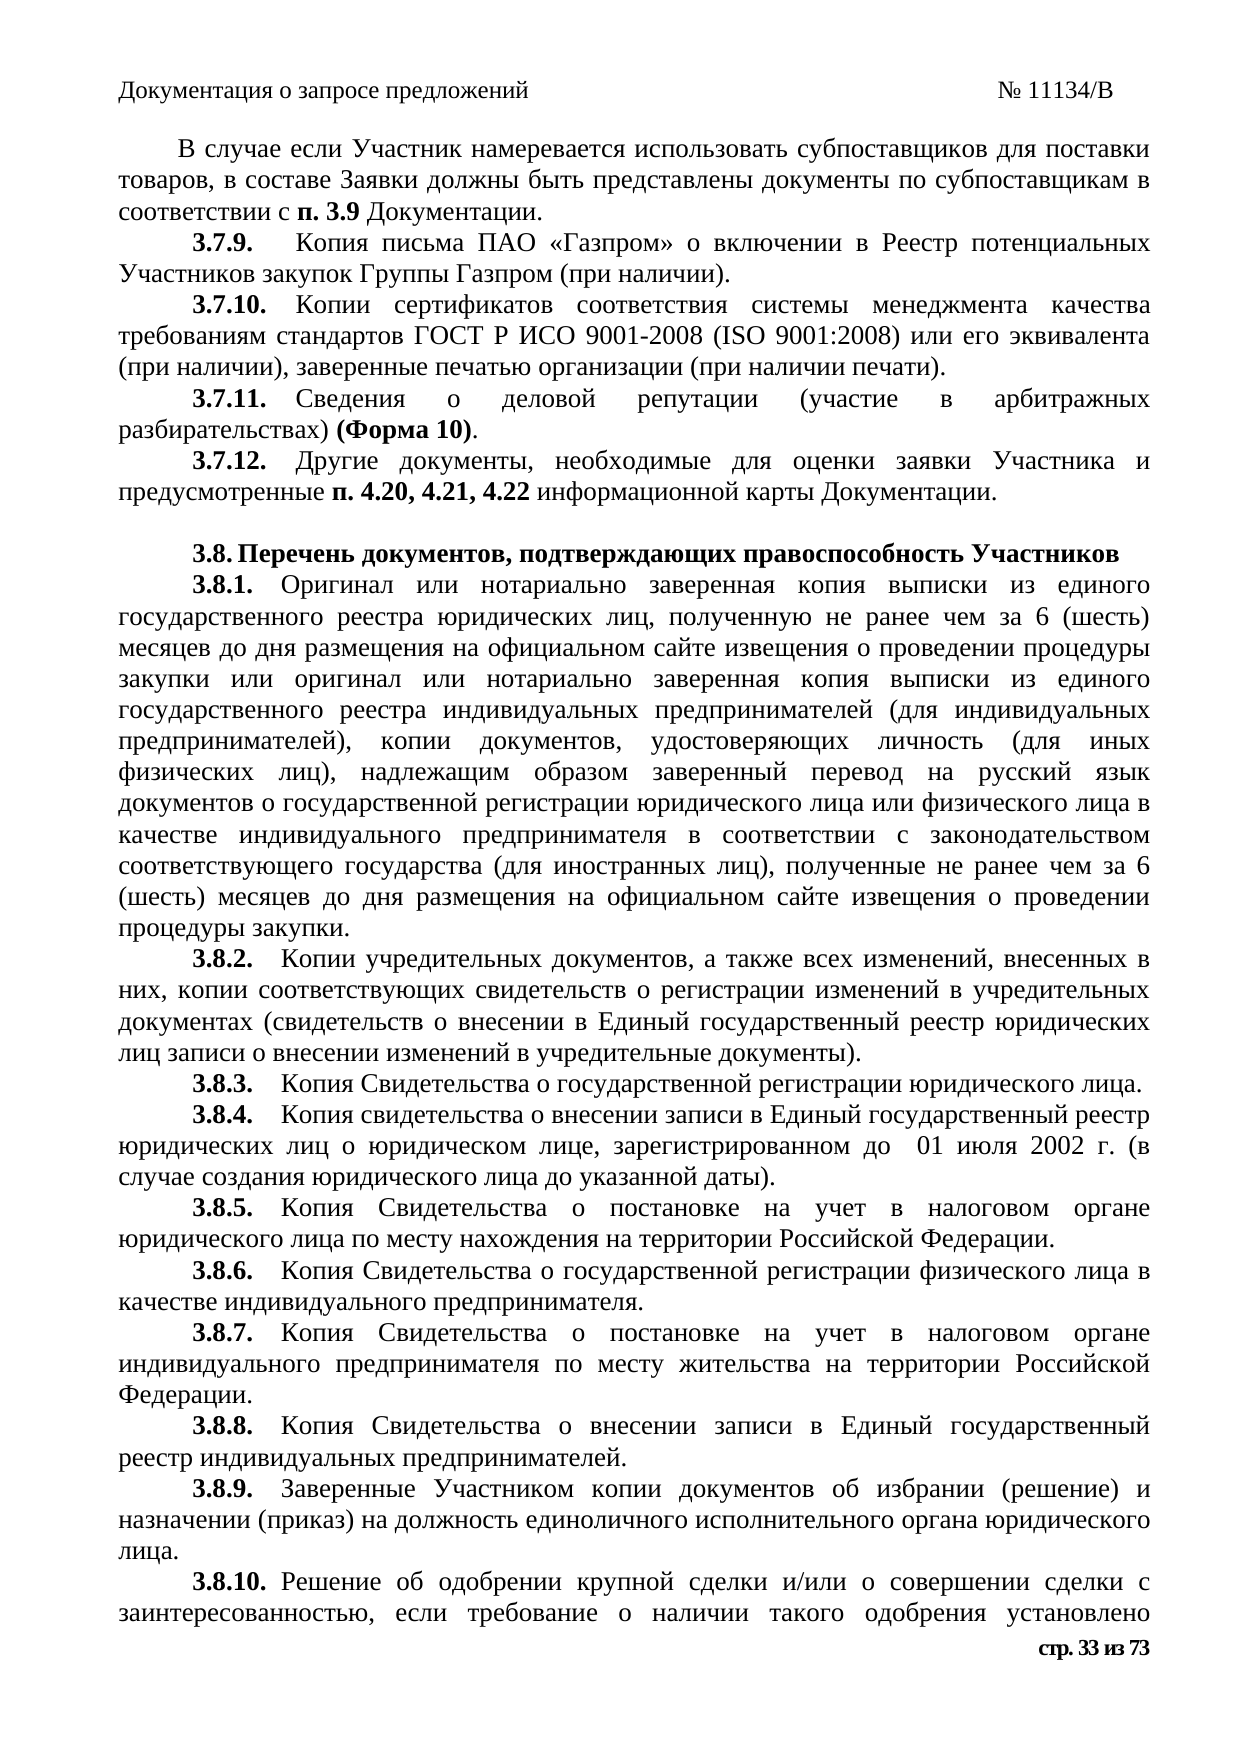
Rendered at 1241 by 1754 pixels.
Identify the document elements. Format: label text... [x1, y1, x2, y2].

subtitle Перечень документов, подтверждающих правоспособность Участников [118, 537, 1152, 568]
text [118, 1565, 1152, 1627]
text Другие документы, необходимые для оценки заявки Участника и предусмотренные п. 4.20, 4.21, 4.22 информационной карты Документации. [118, 444, 1152, 506]
text Оригинал или нотариально заверенная копия выписки из единого государственного реестра юридических лиц, полученную не ранее чем за 6 (шесть) месяцев до дня размещения на официальном сайте извещения о проведении процедуры закупки или оригинал или нотариально заверенная копия выписки из единого государственного реестра индивидуальных предпринимателей (для индивидуальных предпринимателей), копии документов, удостоверяющих личность (для иных физических лиц), надлежащим образом заверенный перевод на русский язык документов о государственной регистрации юридического лица или физического лица в качестве индивидуального предпринимателя в соответствии с законодательством соответствующего государства (для иностранных лиц), полученные не ранее чем за 6 (шесть) месяцев до дня размещения на официальном сайте извещения о проведении процедуры закупки. [118, 568, 1152, 942]
text Копия письма ПАО «Газпром» о включении в Реестр потенциальных Участников закупок Группы Газпром (при наличии). [118, 226, 1152, 288]
text Копия Свидетельства о постановке на учет в налоговом органе индивидуального предпринимателя по месту жительства на территории Российской Федерации. [118, 1316, 1152, 1409]
text Копия Свидетельства о государственной регистрации юридического лица. [118, 1067, 1152, 1098]
text Заверенные Участником копии документов об избрании (решение) и назначении (приказ) на должность единоличного исполнительного органа юридического лица. [118, 1472, 1152, 1565]
text Сведения о деловой репутации (участие в арбитражных разбирательствах) (Форма 10). [118, 382, 1152, 444]
text Копии сертификатов соответствия системы менеджмента качества требованиям стандартов ГОСТ Р ИСО 9001-2008 (ISO 9001:2008) или его эквивалента (при наличии), заверенные печатью организации (при наличии печати). [118, 288, 1152, 382]
text Копия свидетельства о внесении записи в Единый государственный реестр юридических лиц о юридическом лице, зарегистрированном до 01 июля 2002 г. (в случае создания юридического лица до указанной даты). [118, 1098, 1152, 1191]
text Копия Свидетельства о внесении записи в Единый государственный реестр индивидуальных предпринимателей. [118, 1409, 1152, 1472]
text Копия Свидетельства о государственной регистрации физического лица в качестве индивидуального предпринимателя. [118, 1254, 1152, 1316]
list В случае если Участник намеревается использовать субпоставщиков для поставки товаров, в составе Заявки должны быть представлены документы по субпоставщикам в соответствии с п. 3.9 Документации. [118, 132, 1152, 226]
text Копия Свидетельства о постановке на учет в налоговом органе юридического лица по месту нахождения на территории Российской Федерации. [118, 1191, 1152, 1254]
text Копии учредительных документов, а также всех изменений, внесенных в них, копии соответствующих свидетельств о регистрации изменений в учредительных документах (свидетельств о внесении в Единый государственный реестр юридических лиц записи о внесении изменений в учредительные документы). [118, 942, 1152, 1067]
